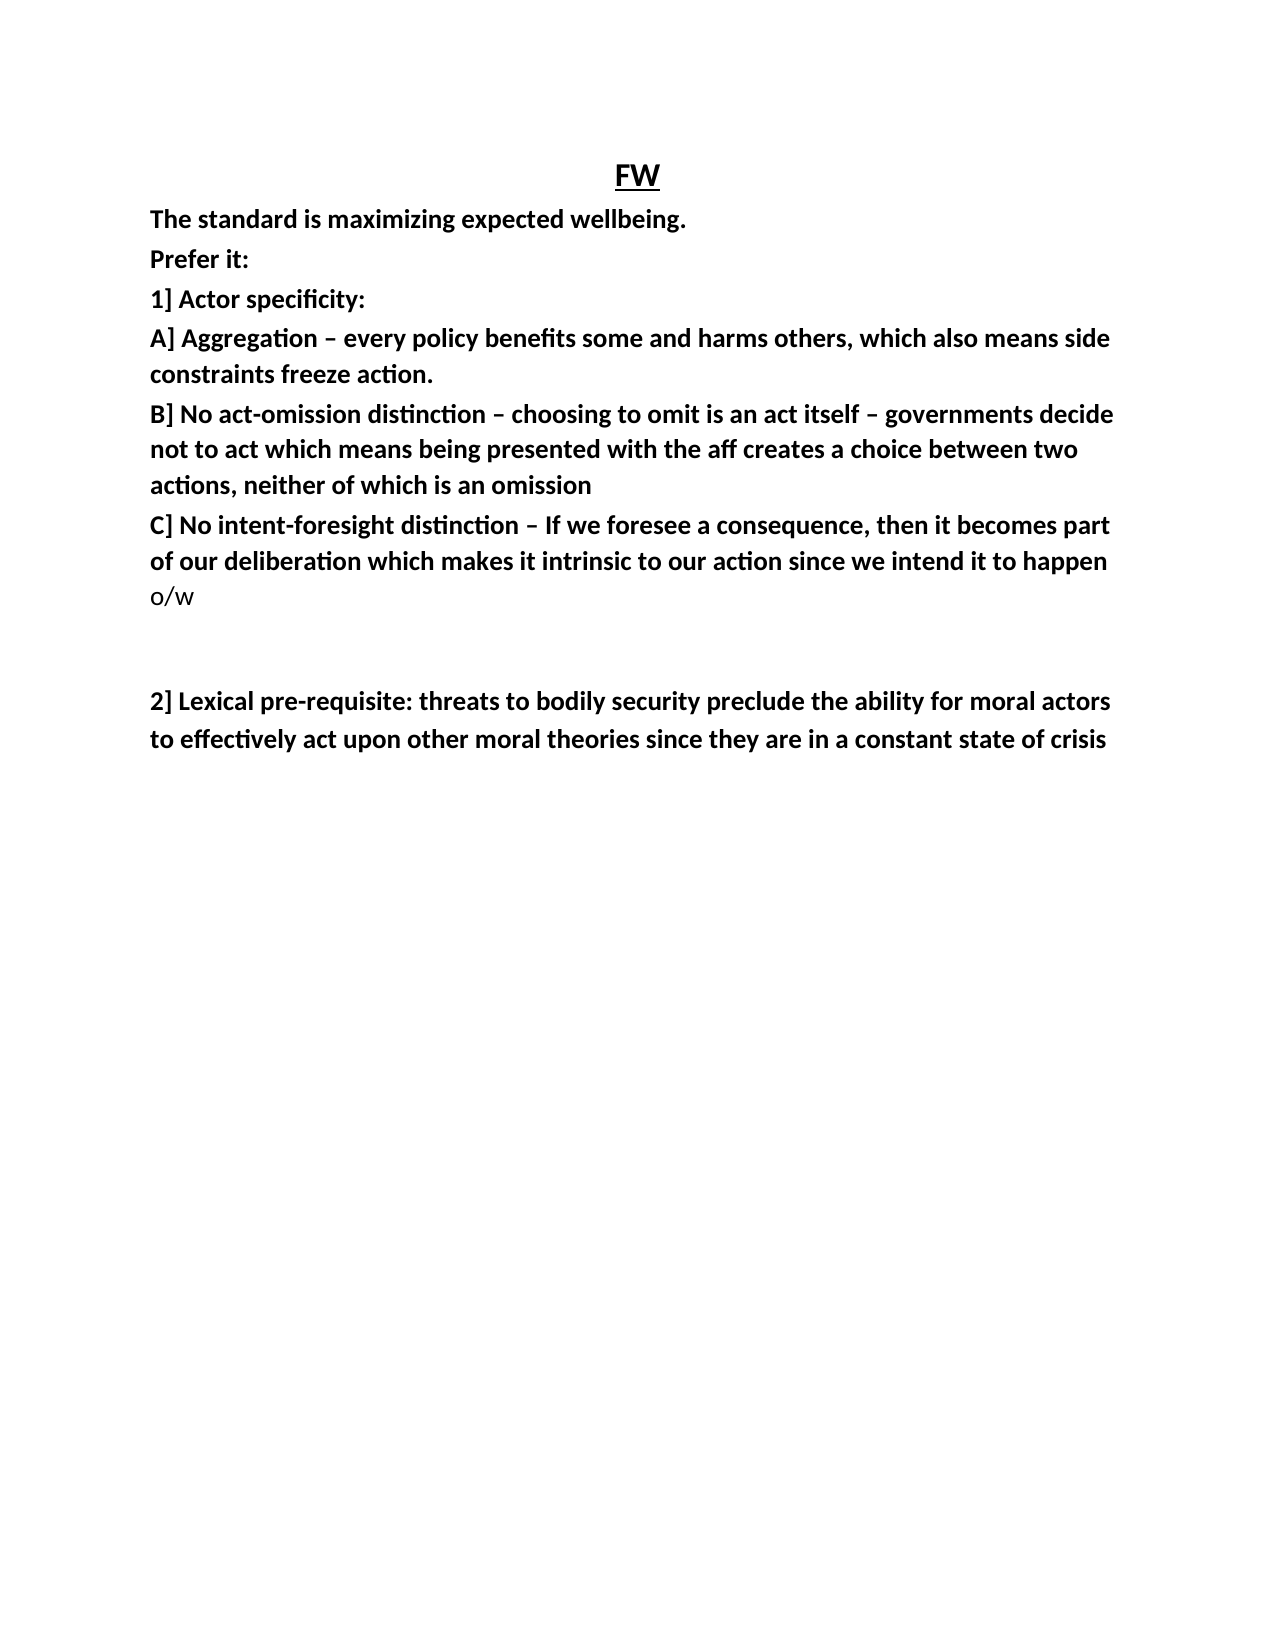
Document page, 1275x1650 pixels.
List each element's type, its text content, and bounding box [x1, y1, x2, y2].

text o/w [150, 579, 1125, 612]
subtitle B] No act-omission distinction – choosing to omit is an act itself – governments decide not to act which means being presented with the aff creates a choice between two actions, neither of which is an omission [150, 397, 1125, 501]
subtitle 1] Actor specificity: [150, 282, 1125, 315]
subtitle C] No intent-foresight distinction – If we foresee a consequence, then it becomes part of our deliberation which makes it intrinsic to our action since we intend it to happen [150, 508, 1125, 577]
subtitle Prefer it: [150, 242, 1125, 275]
subtitle The standard is maximizing expected wellbeing. [150, 202, 1125, 235]
subtitle FW [150, 154, 1125, 195]
subtitle A] Aggregation – every policy benefits some and harms others, which also means side constraints freeze action. [150, 322, 1125, 390]
subtitle 2] Lexical pre-requisite: threats to bodily security preclude the ability for moral actors to effectively act upon other moral theories since they are in a constant state of crisis [150, 684, 1125, 755]
